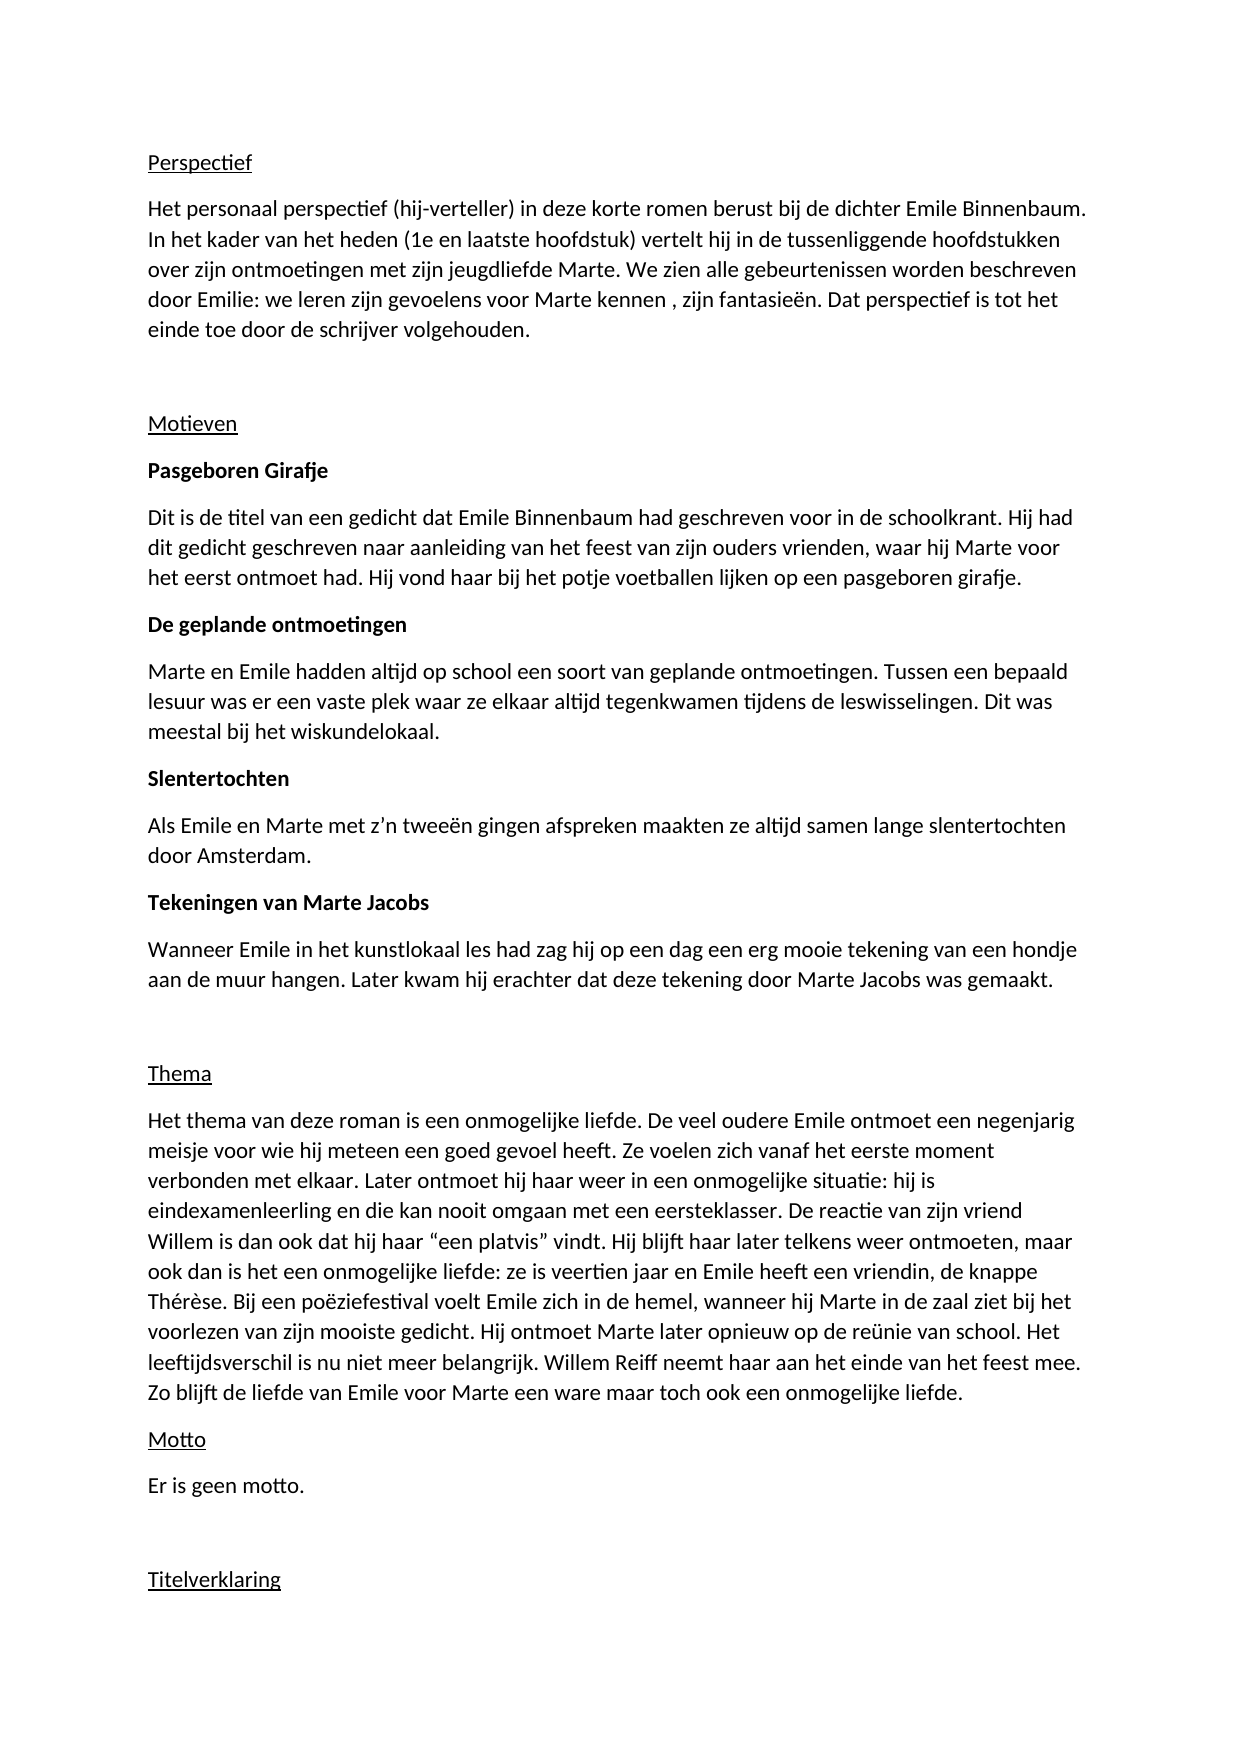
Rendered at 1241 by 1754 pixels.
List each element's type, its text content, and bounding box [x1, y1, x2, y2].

text Marte en Emile hadden altijd op school een soort van geplande ontmoetingen. Tussen een bepaald lesuur was er een vaste plek waar ze elkaar altijd tegenkwamen tijdens de leswisselingen. Dit was meestal bij het wiskundelokaal. [148, 657, 1093, 745]
text Het personaal perspectief (hij-verteller) in deze korte romen berust bij de dichter Emile Binnenbaum. In het kader van het heden (1e en laatste hoofdstuk) vertelt hij in de tussenliggende hoofdstukken over zijn ontmoetingen met zijn jeugdliefde Marte. We zien alle gebeurtenissen worden beschreven door Emilie: we leren zijn gevoelens voor Marte kennen , zijn fantasieën. Dat perspectief is tot het einde toe door de schrijver volgehouden. [148, 194, 1093, 343]
text Titelverklaring [148, 1565, 1093, 1593]
text Het thema van deze roman is een onmogelijke liefde. De veel oudere Emile ontmoet een negenjarig meisje voor wie hij meteen een goed gevoel heeft. Ze voelen zich vanaf het eerste moment verbonden met elkaar. Later ontmoet hij haar weer in een onmogelijke situatie: hij is eindexamenleerling en die kan nooit omgaan met een eersteklasser. De reactie van zijn vriend Willem is dan ook dat hij haar “een platvis” vindt. Hij blijft haar later telkens weer ontmoeten, maar ook dan is het een onmogelijke liefde: ze is veertien jaar en Emile heeft een vriendin, de knappe Thérèse. Bij een poëziefestival voelt Emile zich in de hemel, wanneer hij Marte in de zaal ziet bij het voorlezen van zijn mooiste gedicht. Hij ontmoet Marte later opnieuw op de reünie van school. Het leeftijdsverschil is nu niet meer belangrijk. Willem Reiff neemt haar aan het einde van het feest mee. Zo blijft de liefde van Emile voor Marte een ware maar toch ook een onmogelijke liefde. [148, 1106, 1093, 1406]
text Slentertochten [148, 764, 1093, 792]
text Dit is de titel van een gedicht dat Emile Binnenbaum had geschreven voor in de schoolkrant. Hij had dit gedicht geschreven naar aanleiding van het feest van zijn ouders vrienden, waar hij Marte voor het eerst ontmoet had. Hij vond haar bij het potje voetballen lijken op een pasgeboren girafje. [148, 503, 1093, 591]
text Er is geen motto. [148, 1472, 1093, 1499]
text Als Emile en Marte met z’n tweeën gingen afspreken maakten ze altijd samen lange slentertochten door Amsterdam. [148, 811, 1093, 869]
text De geplande ontmoetingen [148, 610, 1093, 638]
text Pasgeboren Girafje [148, 456, 1093, 484]
text Wanneer Emile in het kunstlokaal les had zag hij op een dag een erg mooie tekening van een hondje aan de muur hangen. Later kwam hij erachter dat deze tekening door Marte Jacobs was gemaakt. [148, 935, 1093, 993]
text Motto [148, 1425, 1093, 1453]
text Perspectief [148, 148, 1093, 176]
text Tekeningen van Marte Jacobs [148, 888, 1093, 916]
text Thema [148, 1059, 1093, 1087]
text Motieven [148, 409, 1093, 437]
